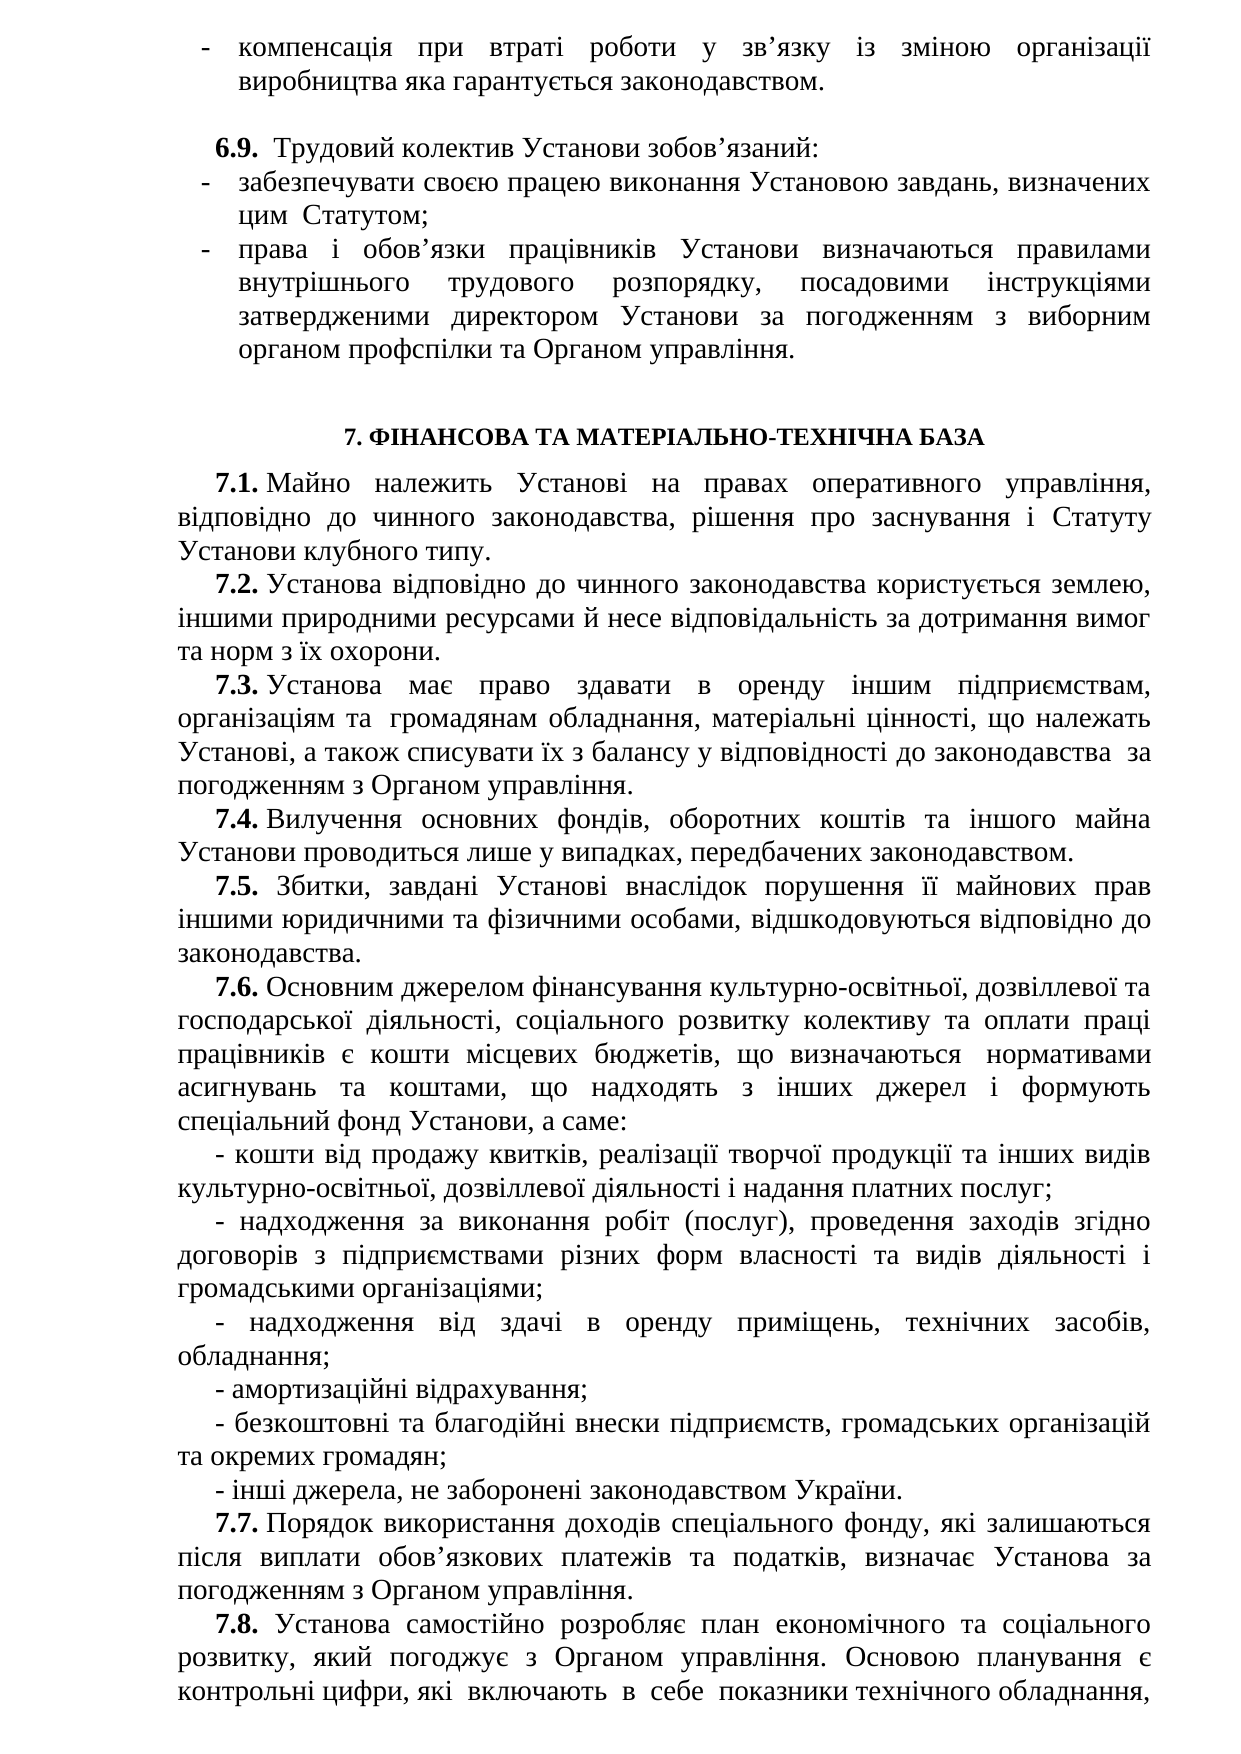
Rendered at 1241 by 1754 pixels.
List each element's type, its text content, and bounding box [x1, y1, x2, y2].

text 7.7. Порядок використання доходів спеціального фонду, які залишаються після виплати обов’язкових платежів та податків, визначає Установа за погодженням з Органом управління. [177, 1505, 1152, 1606]
text - кошти від продажу квитків, реалізації творчої продукції та інших видів культурно-освітньої, дозвіллевої діяльності і надання платних послуг; [177, 1136, 1152, 1203]
text - інші джерела, не заборонені законодавством України. [177, 1472, 1152, 1505]
list права і обов’язки працівників Установи визначаються правилами внутрішнього трудового розпорядку, посадовими інструкціями затвердженими директором Установи за погодженням з виборним органом профспілки та Органом управління. [201, 231, 1152, 365]
text 7.6. Основним джерелом фінансування культурно-освітньої, дозвіллевої та господарської діяльності, соціального розвитку колективу та оплати праці працівників є кошти місцевих бюджетів, що визначаються нормативами асигнувань та коштами, що надходять з інших джерел і формують спеціальний фонд Установи, а саме: [177, 969, 1152, 1136]
text - надходження за виконання робіт (послуг), проведення заходів згідно договорів з підприємствами різних форм власності та видів діяльності і громадськими організаціями; [177, 1203, 1152, 1304]
text - амортизаційні відрахування; [177, 1371, 1152, 1405]
text 7.5. Збитки, завдані Установі внаслідок порушення її майнових прав іншими юридичними та фізичними особами, відшкодовуються відповідно до законодавства. [177, 868, 1152, 969]
text 7.2. Установа відповідно до чинного законодавства користується землею, іншими природними ресурсами й несе відповідальність за дотримання вимог та норм з їх охорони. [177, 566, 1152, 667]
text 6.9. Трудовий колектив Установи зобов’язаний: [177, 130, 1152, 164]
text 7.1. Майно належить Установі на правах оперативного управління, відповідно до чинного законодавства, рішення про заснування і Статуту Установи клубного типу. [177, 466, 1152, 566]
list компенсація при втраті роботи у зв’язку із зміною організації виробництва яка гарантується законодавством. [201, 29, 1152, 97]
text 7.8. Установа самостійно розробляє план економічного та соціального розвитку, який погоджує з Органом управління. Основою планування є контрольні цифри, які включають в себе показники технічного обладнання, [177, 1606, 1152, 1707]
text - надходження від здачі в оренду приміщень, технічних засобів, обладнання; [177, 1304, 1152, 1371]
text - безкоштовні та благодійні внески підприємств, громадських організацій та окремих громадян; [177, 1405, 1152, 1472]
text 7. ФІНАНСОВА ТА МАТЕРІАЛЬНО-ТЕХНІЧНА БАЗА [177, 422, 1152, 451]
list забезпечувати своєю працею виконання Установою завдань, визначених цим Статутом; [201, 164, 1152, 231]
text 7.3. Установа має право здавати в оренду іншим підприємствам, організаціям та громадянам обладнання, матеріальні цінності, що належать Установі, а також списувати їх з балансу у відповідності до законодавства за погодженням з Органом управління. [177, 667, 1152, 801]
text 7.4. Вилучення основних фондів, оборотних коштів та іншого майна Установи проводиться лише у випадках, передбачених законодавством. [177, 801, 1152, 868]
